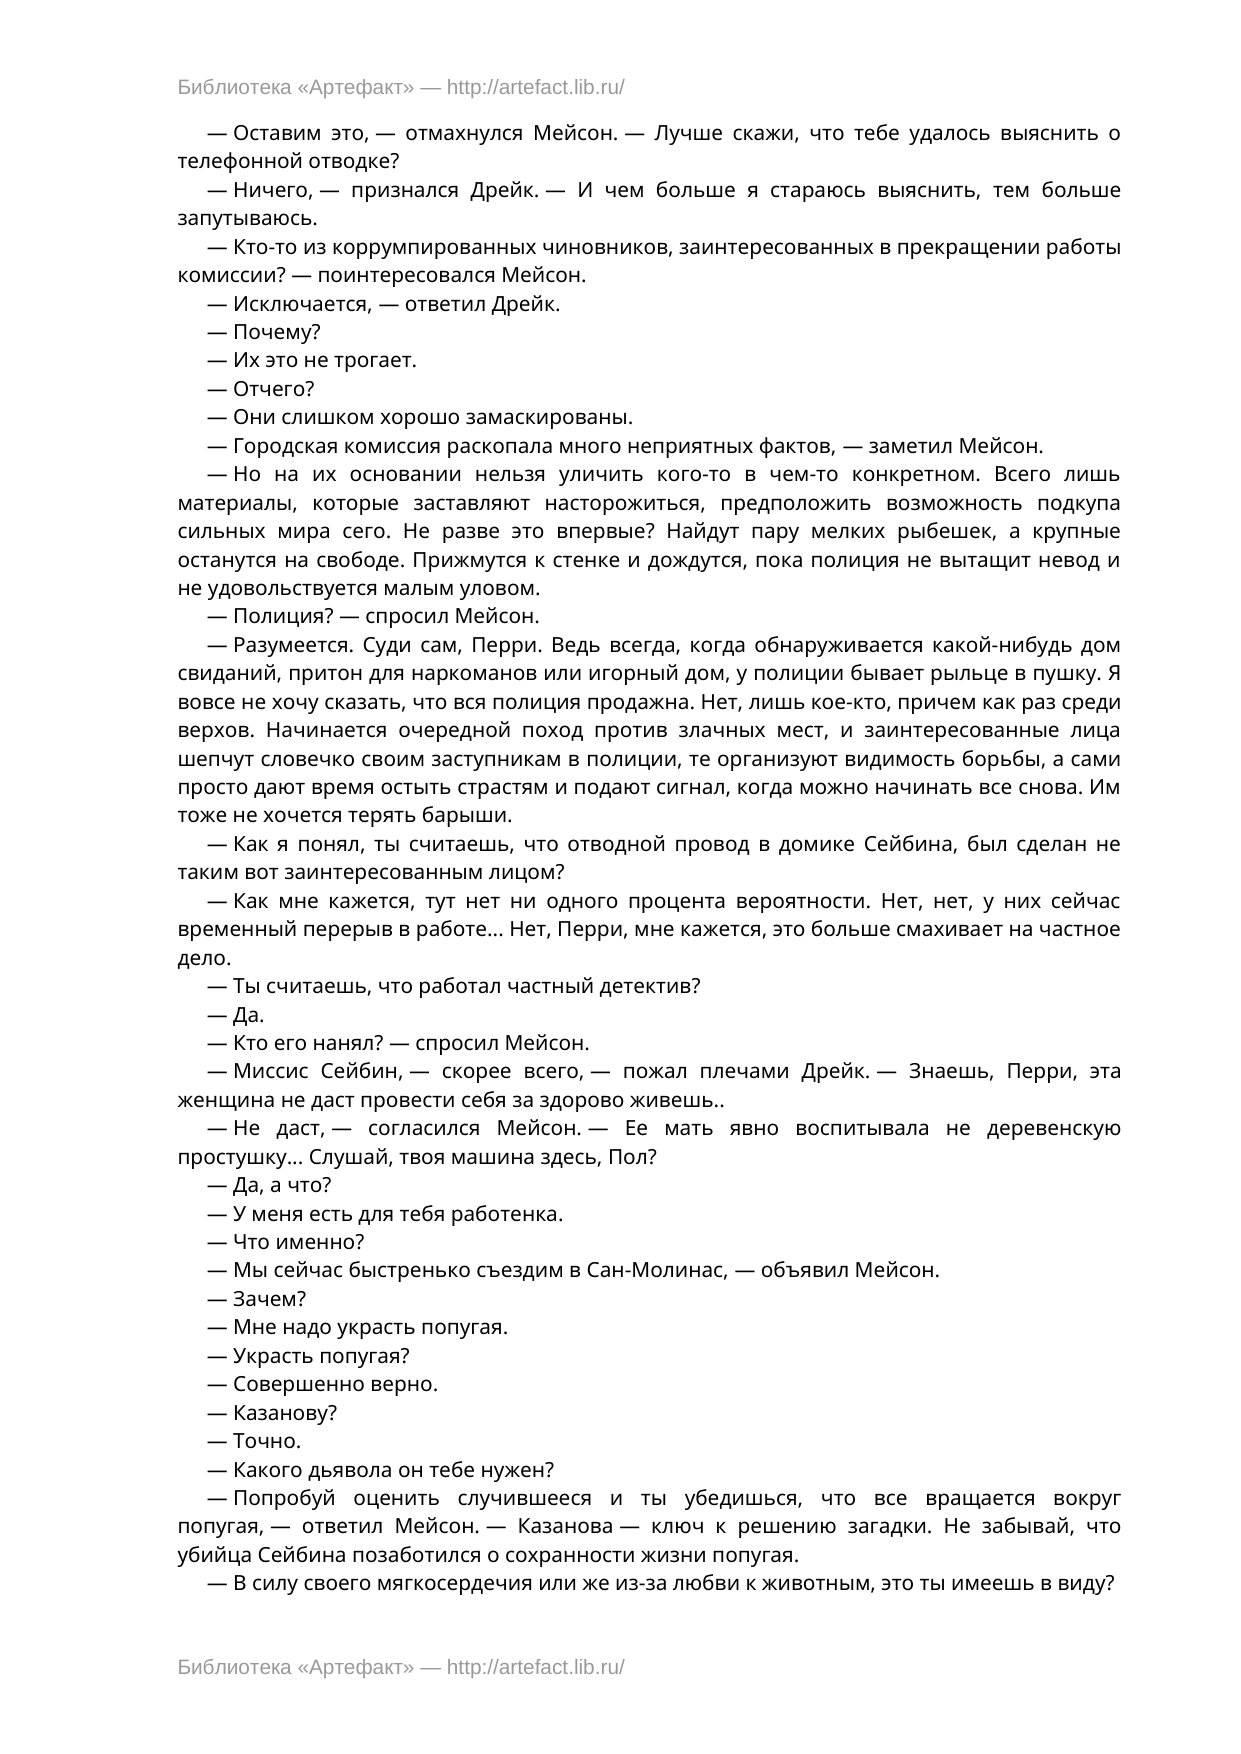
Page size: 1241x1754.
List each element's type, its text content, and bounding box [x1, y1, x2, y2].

text — В силу своего мягкосердечия или же из-за любви к животным, это ты имеешь в виду? [177, 1568, 1122, 1597]
text — Оставим это, — отмахнулся Мейсон. — Лучше скажи, что тебе удалось выяснить о телефонной отводке? [177, 118, 1122, 175]
text — У меня есть для тебя работенка. [177, 1199, 1122, 1227]
text — Как мне кажется, тут нет ни одного процента вероятности. Нет, нет, у них сейчас временный перерыв в работе... Нет, Перри, мне кажется, это больше смахивает на частное дело. [177, 886, 1122, 971]
text — Не даст, — согласился Мейсон. — Ее мать явно воспитывала не деревенскую простушку... Слушай, твоя машина здесь, Пол? [177, 1113, 1122, 1170]
text — Да, а что? [177, 1170, 1122, 1199]
text — Но на их основании нельзя уличить кого-то в чем-то конкретном. Всего лишь материалы, которые заставляют насторожиться, предположить возможность подкупа сильных мира сего. Не разве это впервые? Найдут пару мелких рыбешек, а крупные останутся на свободе. Прижмутся к стенке и дождутся, пока полиция не вытащит невод и не удовольствуется малым уловом. [177, 459, 1122, 602]
text — Зачем? [177, 1284, 1122, 1312]
text — Исключается, — ответил Дрейк. [177, 289, 1122, 317]
text — Украсть попугая? [177, 1341, 1122, 1369]
text — Мы сейчас быстренько съездим в Сан-Молинас, — объявил Мейсон. [177, 1256, 1122, 1284]
text — Как я понял, ты считаешь, что отводной провод в домике Сейбина, был сделан не таким вот заинтересованным лицом? [177, 829, 1122, 886]
text — Что именно? [177, 1227, 1122, 1256]
text — Точно. [177, 1426, 1122, 1455]
text — Да. [177, 1000, 1122, 1028]
text — Совершенно верно. [177, 1369, 1122, 1398]
text — Они слишком хорошо замаскированы. [177, 402, 1122, 431]
text — Какого дьявола он тебе нужен? [177, 1455, 1122, 1483]
text — Разумеется. Суди сам, Перри. Ведь всегда, когда обнаруживается какой-нибудь дом свиданий, притон для наркоманов или игорный дом, у полиции бывает рыльце в пушку. Я вовсе не хочу сказать, что вся полиция продажна. Нет, лишь кое-кто, причем как раз среди верхов. Начинается очередной поход против злачных мест, и заинтересованные лица шепчут словечко своим заступникам в полиции, те организуют видимость борьбы, а сами просто дают время остыть страстям и подают сигнал, когда можно начинать все снова. Им тоже не хочется терять барыши. [177, 630, 1122, 829]
text — Миссис Сейбин, — скорее всего, — пожал плечами Дрейк. — Знаешь, Перри, эта женщина не даст провести себя за здорово живешь.. [177, 1057, 1122, 1113]
text — Полиция? — спросил Мейсон. [177, 602, 1122, 630]
text — Городская комиссия раскопала много неприятных фактов, — заметил Мейсон. [177, 431, 1122, 459]
text — Ничего, — признался Дрейк. — И чем больше я стараюсь выяснить, тем больше запутываюсь. [177, 175, 1122, 232]
text — Попробуй оценить случившееся и ты убедишься, что все вращается вокруг попугая, — ответил Мейсон. — Казанова — ключ к решению загадки. Не забывай, что убийца Сейбина позаботился о сохранности жизни попугая. [177, 1483, 1122, 1568]
text — Их это не трогает. [177, 346, 1122, 374]
text — Почему? [177, 317, 1122, 346]
text — Кто-то из коррумпированных чиновников, заинтересованных в прекращении работы комиссии? — поинтересовался Мейсон. [177, 232, 1122, 289]
text — Отчего? [177, 374, 1122, 402]
text — Кто его нанял? — спросил Мейсон. [177, 1028, 1122, 1057]
text — Мне надо украсть попугая. [177, 1312, 1122, 1341]
text — Ты считаешь, что работал частный детектив? [177, 971, 1122, 1000]
text — Казанову? [177, 1398, 1122, 1426]
